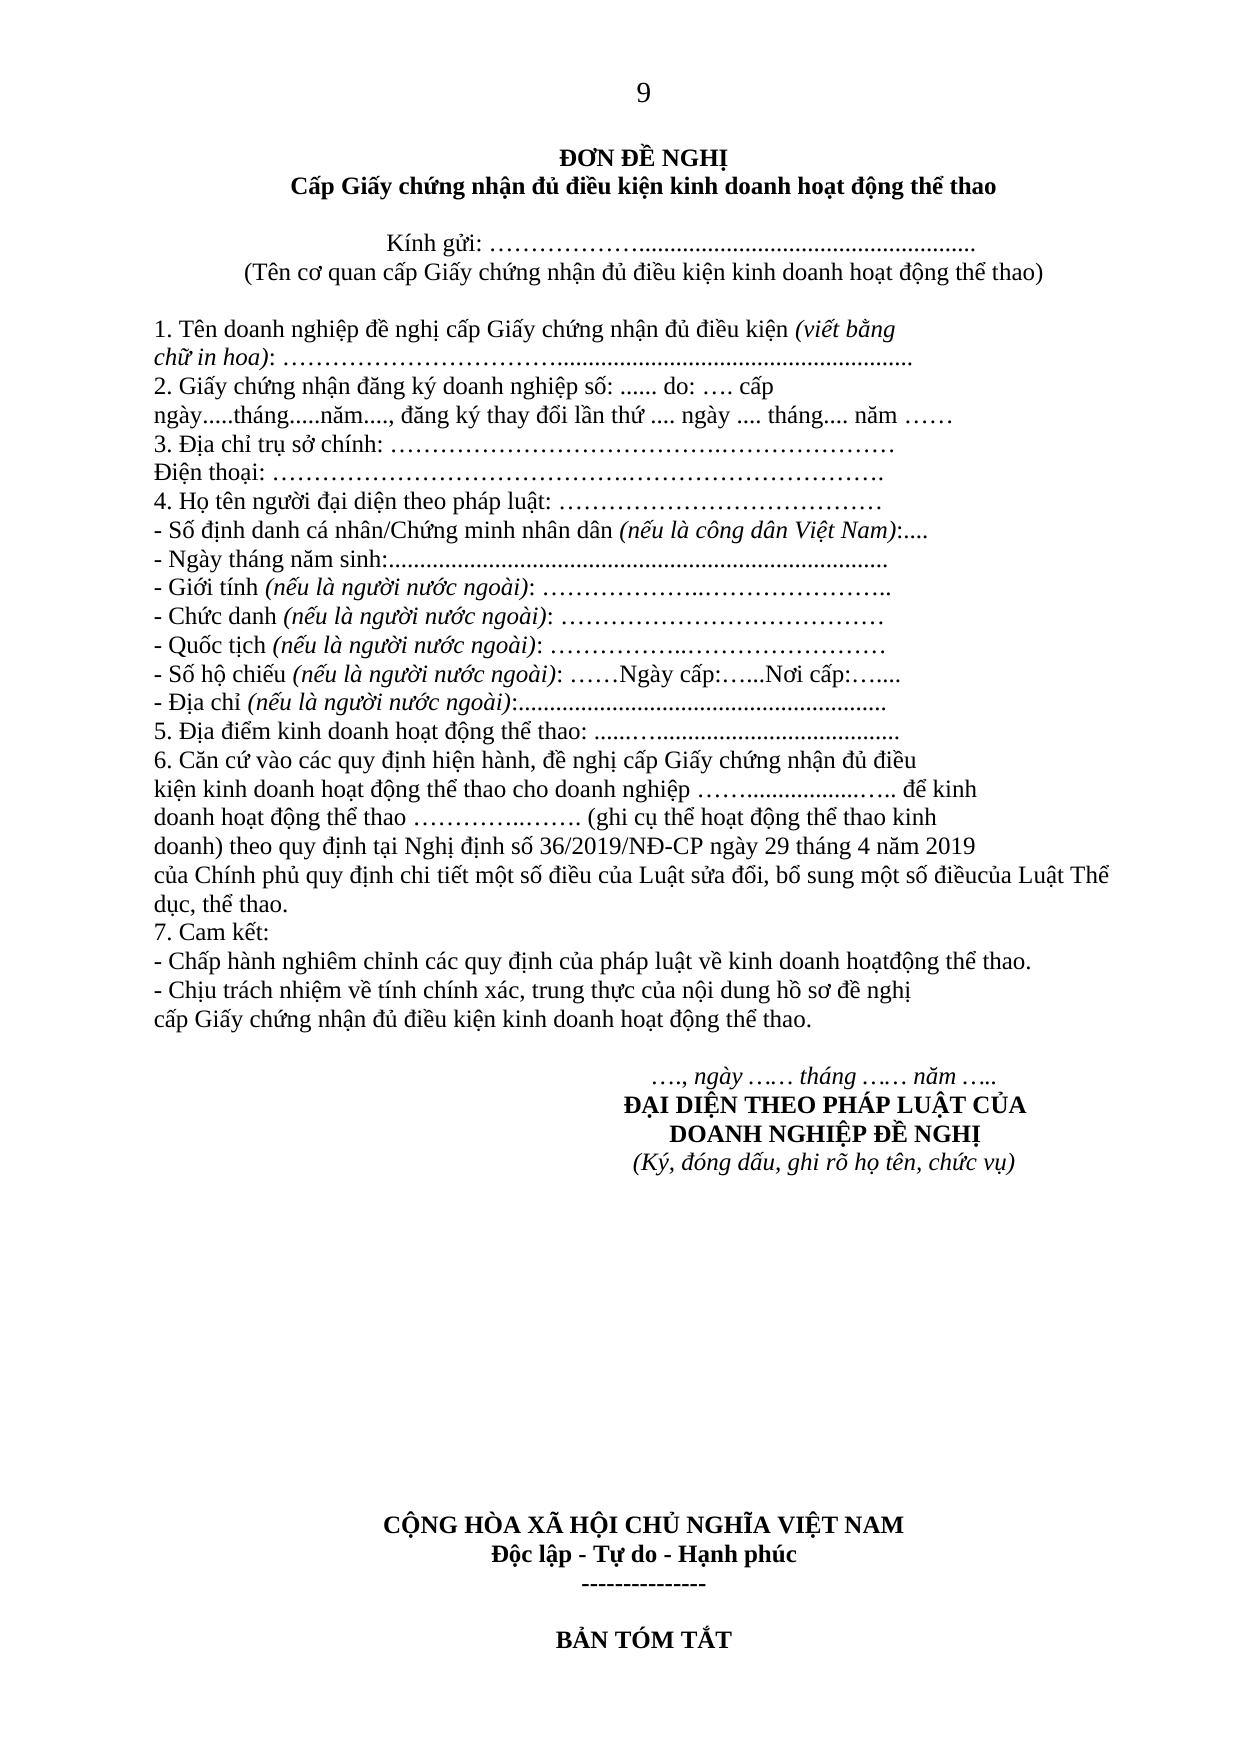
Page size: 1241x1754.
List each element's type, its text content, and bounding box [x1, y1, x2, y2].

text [153, 143, 1134, 228]
text 7. Cam kết: - Chấp hành nghiêm chỉnh các quy định của pháp luật về kinh doanh hoạtđộng thể thao. - Chịu trách nhiệm về tính chính xác, trung thực của nội dung hồ sơ đề nghị cấp Giấy chứng nhận đủ điều kiện kinh doanh hoạt động thể thao. [153, 917, 1134, 1032]
text 1. Tên doanh nghiệp đề nghị cấp Giấy chứng nhận đủ điều kiện (viết bằng chữ in hoa): ……………………………......................................................... 2. Giấy chứng nhận đăng ký doanh nghiệp số: ...... do: …. cấp ngày.....tháng.....năm...., đăng ký thay đổi lần thứ .... ngày .... tháng.... năm …… 3. Địa chỉ trụ sở chính: ………………………………….………………… Điện thoại: …………………………………….…………………………. 4. Họ tên người đại diện theo pháp luật: ………………………………… - Số định danh cá nhân/Chứng minh nhân dân (nếu là công dân Việt Nam):.... - Ngày tháng năm sinh:................................................................................ - Giới tính (nếu là người nước ngoài): ………………..………………….. - Chức danh (nếu là người nước ngoài): ………………………………… - Quốc tịch (nếu là người nước ngoài): ……………..…………………… - Số hộ chiếu (nếu là người nước ngoài): ……Ngày cấp:…...Nơi cấp:….... - Địa chỉ (nếu là người nước ngoài):........................................................... 5. Địa điểm kinh doanh hoạt động thể thao: ......…....................................... 6. Căn cứ vào các quy định hiện hành, đề nghị cấp Giấy chứng nhận đủ điều kiện kinh doanh hoạt động thể thao cho doanh nghiệp ……..................….. để kinh doanh hoạt động thể thao …………..……. (ghi cụ thể hoạt động thể thao kinh doanh) theo quy định tại Nghị định số 36/2019/NĐ-CP ngày 29 tháng 4 năm 2019 của Chính phủ quy định chi tiết một số điều của Luật sửa đổi, bổ sung một số điềucủa Luật Thể dục, thể thao. [153, 314, 1134, 917]
table_header …., ngày …… tháng …… năm ….. ĐẠI DIỆN THEO PHÁP LUẬT CỦA DOANH NGHIỆP ĐỀ NGHỊ (Ký, đóng dấu, ghi rõ họ tên, chức vụ) [566, 1061, 1083, 1176]
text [153, 1596, 1134, 1654]
text --------------- [153, 1568, 1134, 1596]
text CỘNG HÒA XÃ HỘI CHỦ NGHĨA VIỆT NAM Độc lập - Tự do - Hạnh phúc [153, 1510, 1134, 1568]
text Kính gửi: ………………...................................................... (Tên cơ quan cấp Giấy chứng nhận đủ điều kiện kinh doanh hoạt động thể thao) [153, 228, 1134, 314]
